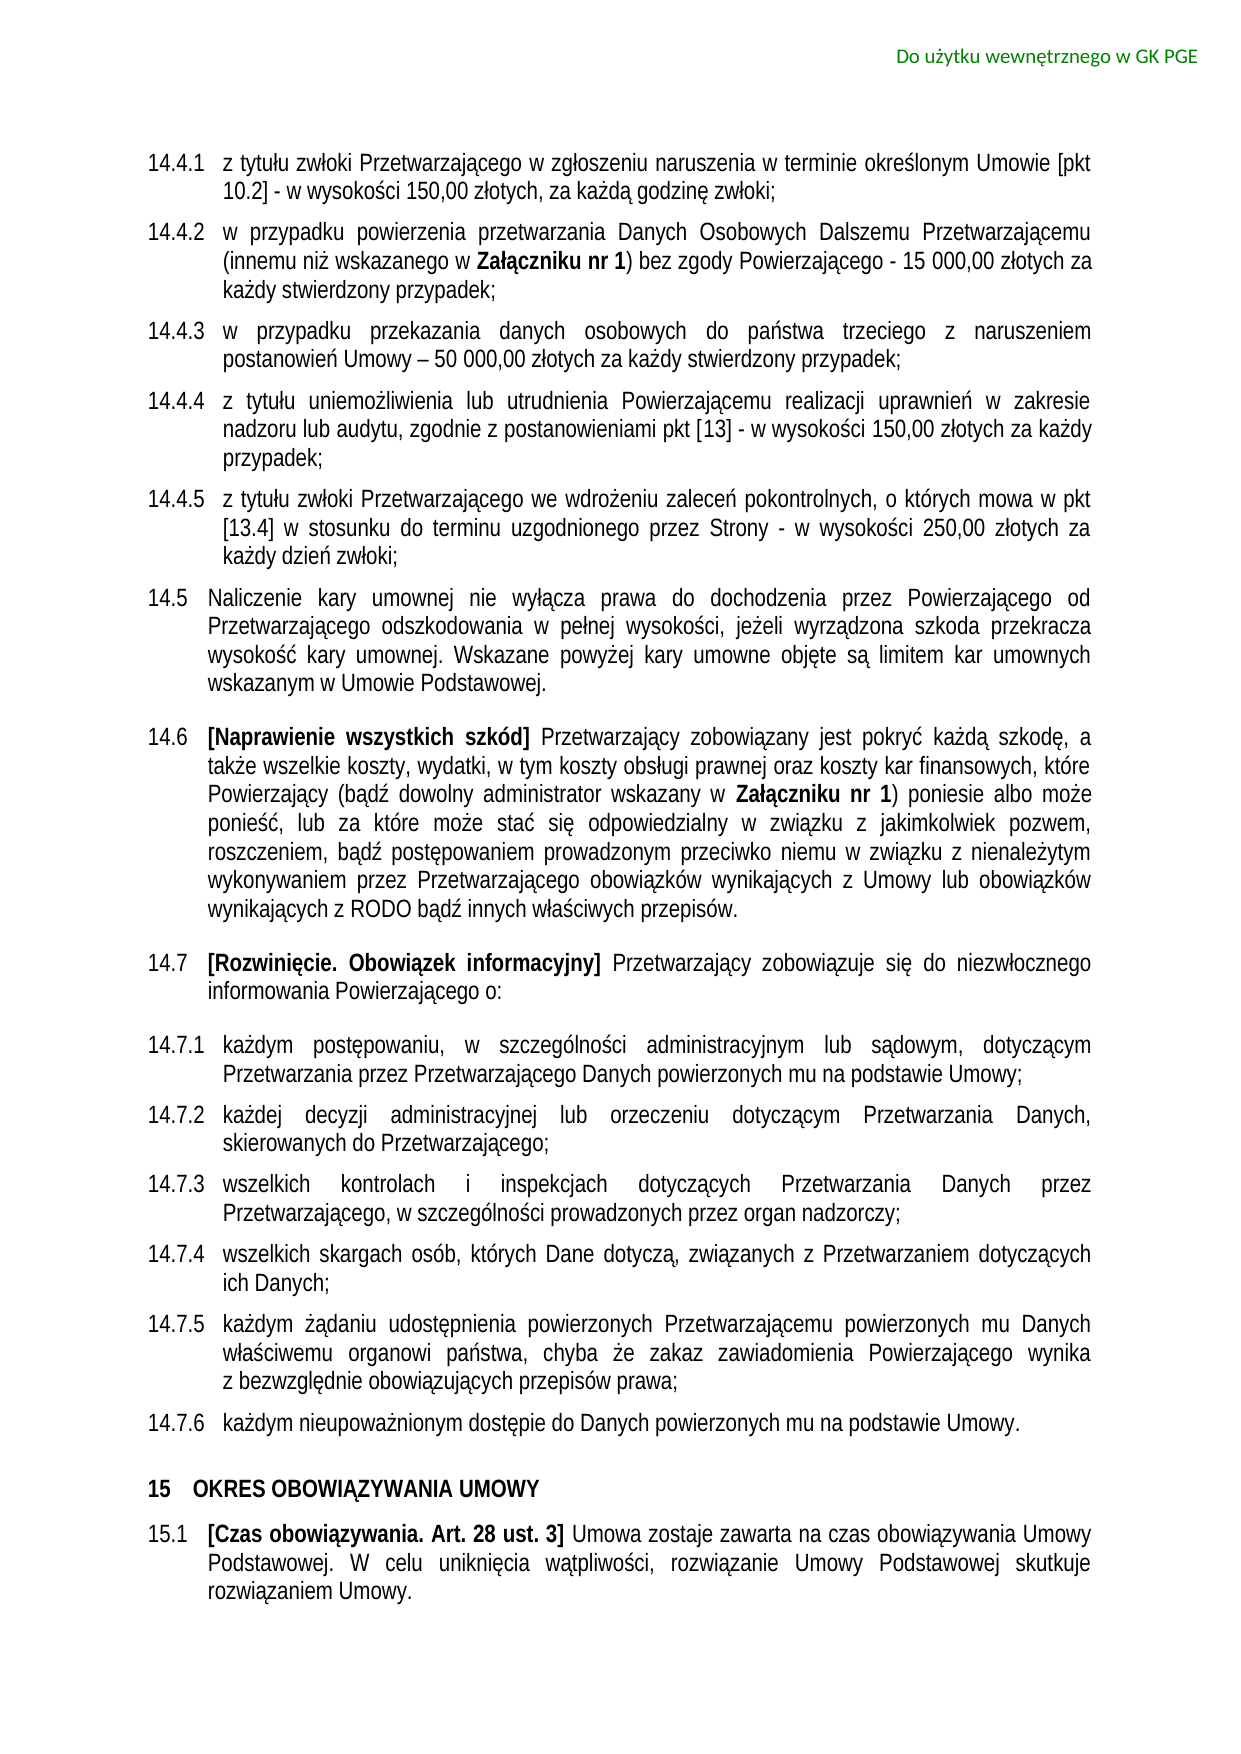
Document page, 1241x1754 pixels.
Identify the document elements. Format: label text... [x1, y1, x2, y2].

subtitle z tytułu zwłoki Przetwarzającego we wdrożeniu zaleceń pokontrolnych, o których mowa w pkt [13.4] w stosunku do terminu uzgodnionego przez Strony - w wysokości 250,00 złotych za każdy dzień zwłoki; [148, 484, 1093, 570]
subtitle każdym postępowaniu, w szczególności administracyjnym lub sądowym, dotyczącym Przetwarzania przez Przetwarzającego Danych powierzonych mu na podstawie Umowy; [148, 1030, 1093, 1087]
subtitle każdym żądaniu udostępnienia powierzonych Przetwarzającemu powierzonych mu Danych właściwemu organowi państwa, chyba że zakaz zawiadomienia Powierzającego wynika z bezwzględnie obowiązujących przepisów prawa; [148, 1309, 1093, 1395]
subtitle Naliczenie kary umownej nie wyłącza prawa do dochodzenia przez Powierzającego od Przetwarzającego odszkodowania w pełnej wysokości, jeżeli wyrządzona szkoda przekracza wysokość kary umownej. Wskazane powyżej kary umowne objęte są limitem kar umownych wskazanym w Umowie Podstawowej. [148, 582, 1093, 697]
subtitle w przypadku przekazania danych osobowych do państwa trzeciego z naruszeniem postanowień Umowy – 50 000,00 złotych za każdy stwierdzony przypadek; [148, 316, 1093, 373]
subtitle [Naprawienie wszystkich szkód] Przetwarzający zobowiązany jest pokryć każdą szkodę, a także wszelkie koszty, wydatki, w tym koszty obsługi prawnej oraz koszty kar finansowych, które Powierzający (bądź dowolny administrator wskazany w Załączniku nr 1) poniesie albo może ponieść, lub za które może stać się odpowiedzialny w związku z jakimkolwiek pozwem, roszczeniem, bądź postępowaniem prowadzonym przeciwko niemu w związku z nienależytym wykonywaniem przez Przetwarzającego obowiązków wynikających z Umowy lub obowiązków wynikających z RODO bądź innych właściwych przepisów. [148, 722, 1093, 923]
subtitle wszelkich skargach osób, których Dane dotyczą, związanych z Przetwarzaniem dotyczących ich Danych; [148, 1239, 1093, 1297]
subtitle [Czas obowiązywania. Art. 28 ust. 3] Umowa zostaje zawarta na czas obowiązywania Umowy Podstawowej. W celu uniknięcia wątpliwości, rozwiązanie Umowy Podstawowej skutkuje rozwiązaniem Umowy. [148, 1519, 1093, 1605]
subtitle każdym nieupoważnionym dostępie do Danych powierzonych mu na podstawie Umowy. [148, 1407, 1093, 1436]
subtitle z tytułu zwłoki Przetwarzającego w zgłoszeniu naruszenia w terminie określonym Umowie [pkt 10.2] - w wysokości 150,00 złotych, za każdą godzinę zwłoki; [148, 148, 1093, 205]
subtitle z tytułu uniemożliwienia lub utrudnienia Powierzającemu realizacji uprawnień w zakresie nadzoru lub audytu, zgodnie z postanowieniami pkt [13] - w wysokości 150,00 złotych za każdy przypadek; [148, 386, 1093, 472]
subtitle w przypadku powierzenia przetwarzania Danych Osobowych Dalszemu Przetwarzającemu (innemu niż wskazanego w Załączniku nr 1) bez zgody Powierzającego - 15 000,00 złotych za każdy stwierdzony przypadek; [148, 217, 1093, 303]
subtitle Okres Obowiązywania Umowy [148, 1474, 1093, 1502]
subtitle [Rozwinięcie. Obowiązek informacyjny] Przetwarzający zobowiązuje się do niezwłocznego informowania Powierzającego o: [148, 948, 1093, 1005]
subtitle wszelkich kontrolach i inspekcjach dotyczących Przetwarzania Danych przez Przetwarzającego, w szczególności prowadzonych przez organ nadzorczy; [148, 1169, 1093, 1227]
subtitle każdej decyzji administracyjnej lub orzeczeniu dotyczącym Przetwarzania Danych, skierowanych do Przetwarzającego; [148, 1100, 1093, 1157]
